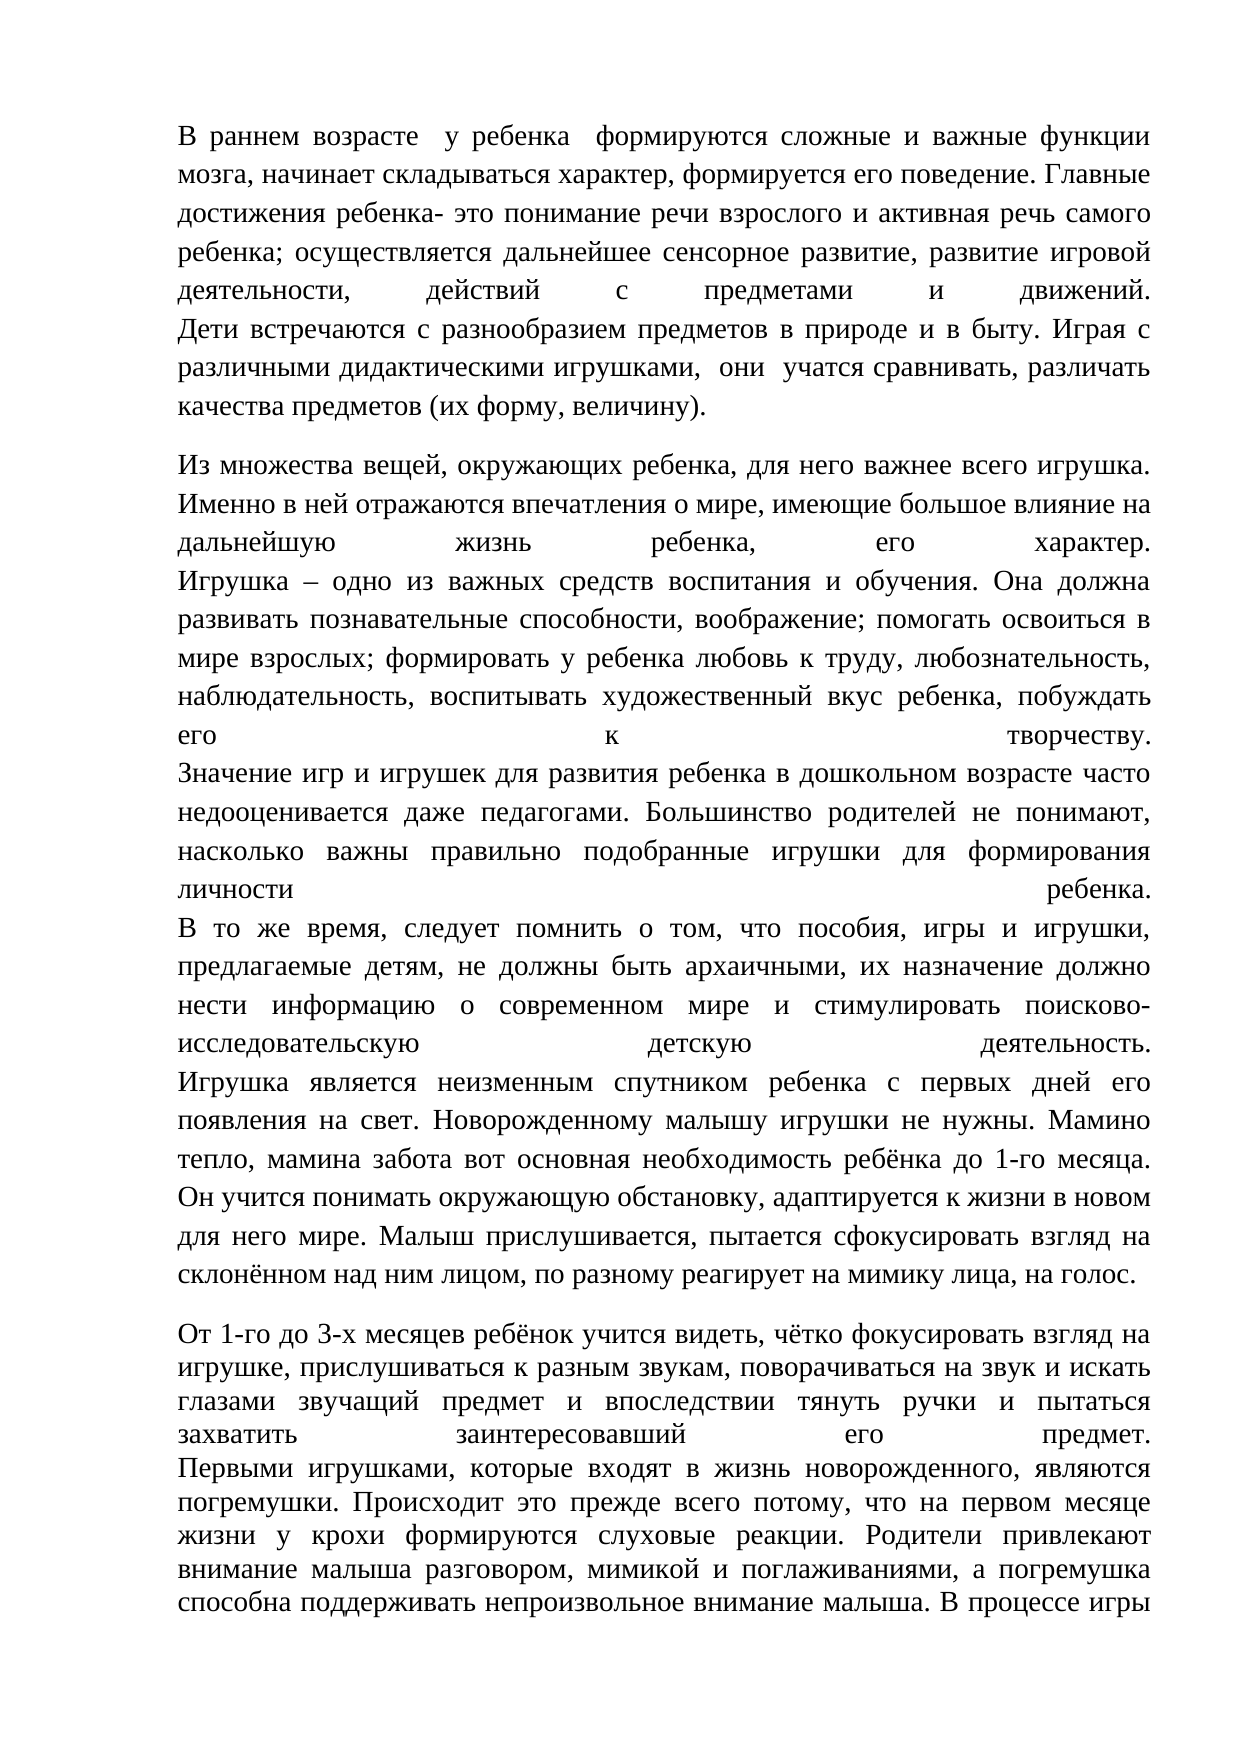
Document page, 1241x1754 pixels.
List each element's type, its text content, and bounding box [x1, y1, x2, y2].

picture [180, 1316, 650, 1587]
text Из множества вещей, окружающих ребенка, для него важнее всего игрушка. Именно в ней отражаются впечатления о мире, имеющие большое влияние на дальнейшую жизнь ребенка, его характер. Игрушка – одно из важных средств воспитания и обучения. Она должна развивать познавательные способности, воображение; помогать освоиться в мире взрослых; формировать у ребенка любовь к труду, любознательность, наблюдательность, воспитывать художественный вкус ребенка, побуждать его к творчеству. Значение игр и игрушек для развития ребенка в дошкольном возрасте часто недооценивается даже педагогами. Большинство родителей не понимают, насколько важны правильно подобранные игрушки для формирования личности ребенка. В то же время, следует помнить о том, что пособия, игры и игрушки, предлагаемые детям, не должны быть архаичными, их назначение должно нести информацию о современном мире и стимулировать поисково- исследовательскую детскую деятельность. Игрушка является неизменным спутником ребенка с первых дней его появления на свет. Новорожденному малышу игрушки не нужны. Мамино тепло, мамина забота вот основная необходимость ребёнка до 1-го месяца. Он учится понимать окружающую обстановку, адаптируется к жизни в новом для него мире. Малыш прислушивается, пытается сфокусировать взгляд на склонённом над ним лицом, по разному реагирует на мимику лица, на голос. [177, 447, 1152, 1290]
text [177, 1316, 1152, 1618]
text В раннем возрасте у ребенка формируются сложные и важные функции мозга, начинает складываться характер, формируется его поведение. Главные достижения ребенка- это понимание речи взрослого и активная речь самого ребенка; осуществляется дальнейшее сенсорное развитие, развитие игровой деятельности, действий с предметами и движений. Дети встречаются с разнообразием предметов в природе и в быту. Играя с различными дидактическими игрушками, они учатся сравнивать, различать качества предметов (их форму, величину). [177, 118, 1152, 421]
